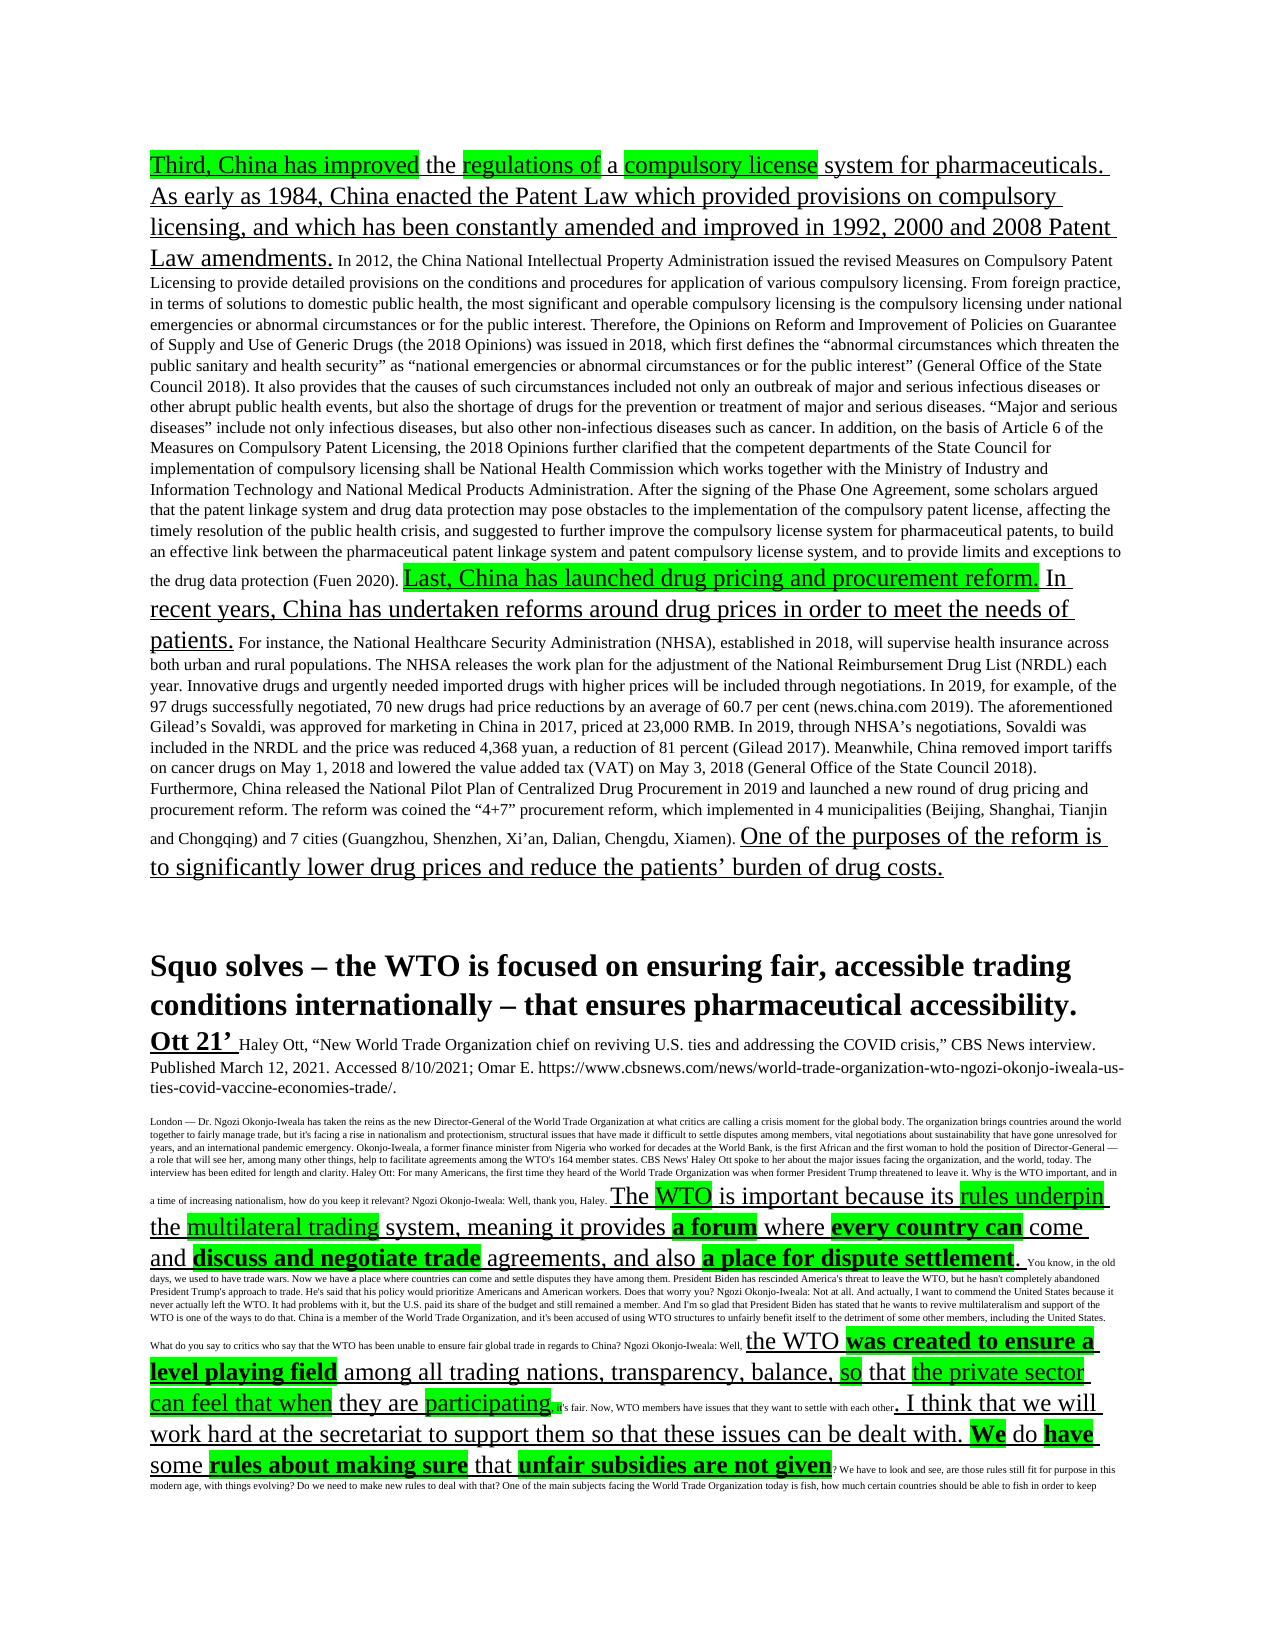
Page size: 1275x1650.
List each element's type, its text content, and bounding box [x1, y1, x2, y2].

subtitle Squo solves – the WTO is focused on ensuring fair, accessible trading conditions internationally – that ensures pharmaceutical accessibility. [150, 947, 1125, 1022]
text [150, 1116, 1125, 1492]
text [150, 150, 1125, 881]
text Ott 21’ Haley Ott, “New World Trade Organization chief on reviving U.S. ties and addressing the COVID crisis,” CBS News interview. Published March 12, 2021. Accessed 8/10/2021; Omar E. https://www.cbsnews.com/news/world-trade-organization-wto-ngozi-okonjo-iweala-us-ties-covid-vaccine-economies-trade/. [150, 1025, 1125, 1097]
